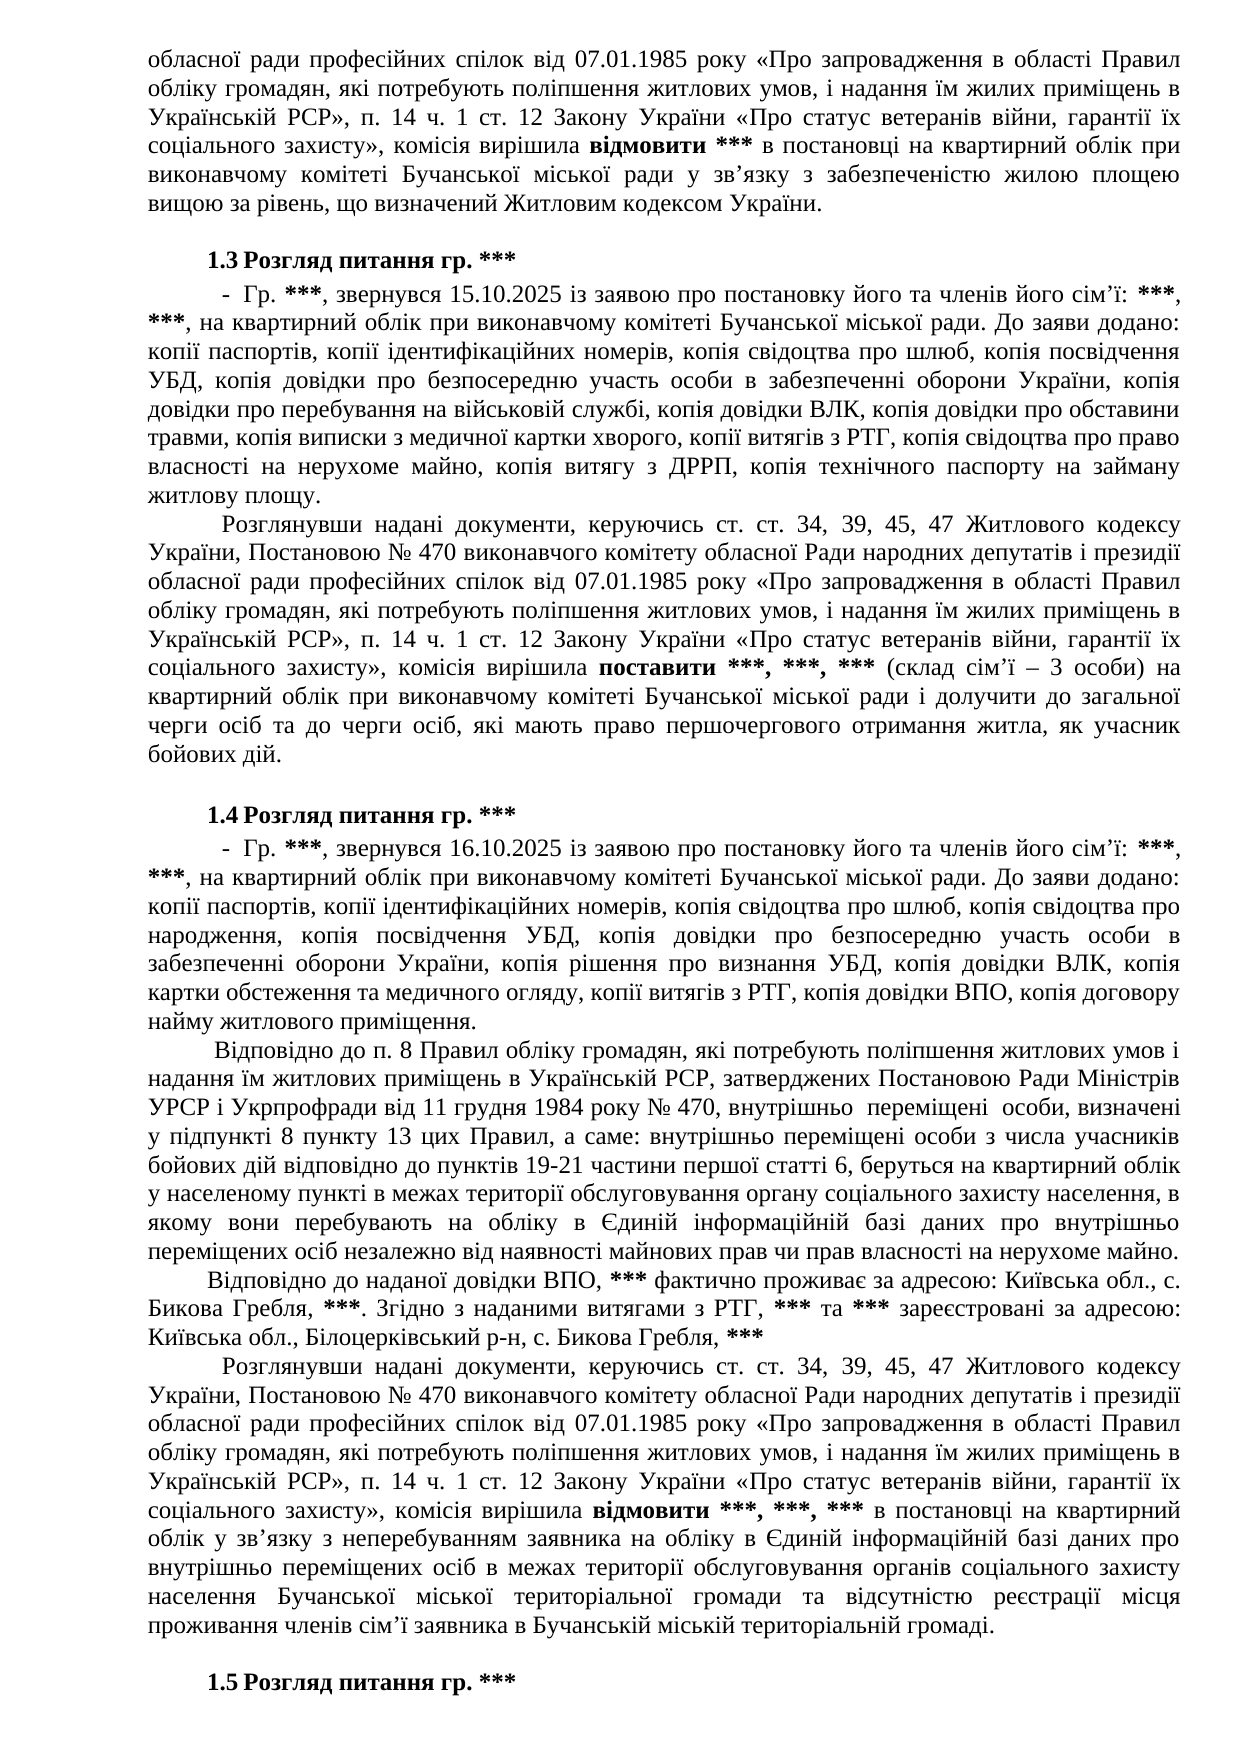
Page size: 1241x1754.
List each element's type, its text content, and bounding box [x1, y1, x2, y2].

list Розгляд питання гр. *** [207, 800, 1181, 829]
text Відповідно до п. 8 Правил обліку громадян, які потребують поліпшення житлових умов і надання їм житлових приміщень в Українській РСР, затверджених Постановою Ради Міністрів УРСР і Укрпрофради від 11 грудня 1984 року № 470, внутрішньо переміщені особи, визначені у підпункті 8 пункту 13 цих Правил, а саме: внутрішньо переміщені особи з числа учасників бойових дій відповідно до пунктів 19-21 частини першої статті 6, беруться на квартирний облік у населеному пункті в межах території обслуговування органу соціального захисту населення, в якому вони перебувають на обліку в Єдиній інформаційній базі даних про внутрішньо переміщених осіб незалежно від наявності майнових прав чи прав власності на нерухоме майно. [148, 1035, 1181, 1265]
list Розгляд питання гр. *** [207, 246, 1181, 274]
text Розглянувши надані документи, керуючись ст. ст. 34, 39, 45, 47 Житлового кодексу України, Постановою № 470 виконавчого комітету обласної Ради народних депутатів і президії обласної ради професійних спілок від 07.01.1985 року «Про запровадження в області Правил обліку громадян, які потребують поліпшення житлових умов, і надання їм жилих приміщень в Українській РСР», п. 14 ч. 1 ст. 12 Закону України «Про статус ветеранів війни, гарантії їх соціального захисту», комісія вирішила поставити ***, ***, *** (склад сім’ї – 3 особи) на квартирний облік при виконавчому комітеті Бучанської міської ради і долучити до загальної черги осіб та до черги осіб, які мають право першочергового отримання житла, як учасник бойових дій. [148, 509, 1181, 767]
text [148, 44, 1181, 217]
text Розглянувши надані документи, керуючись ст. ст. 34, 39, 45, 47 Житлового кодексу України, Постановою № 470 виконавчого комітету обласної Ради народних депутатів і президії обласної ради професійних спілок від 07.01.1985 року «Про запровадження в області Правил обліку громадян, які потребують поліпшення житлових умов, і надання їм жилих приміщень в Українській РСР», п. 14 ч. 1 ст. 12 Закону України «Про статус ветеранів війни, гарантії їх соціального захисту», комісія вирішила відмовити ***, ***, *** в постановці на квартирний облік у зв’язку з неперебуванням заявника на обліку в Єдиній інформаційній базі даних про внутрішньо переміщених осіб в межах території обслуговування органів соціального захисту населення Бучанської міської територіальної громади та відсутністю реєстрації місця проживання членів сім’ї заявника в Бучанській міській територіальній громаді. [148, 1351, 1181, 1638]
list Розгляд питання гр. *** [207, 1667, 1181, 1696]
text Відповідно до наданої довідки ВПО, *** фактично проживає за адресою: Київська обл., с. Бикова Гребля, ***. Згідно з наданими витягами з РТГ, *** та *** зареєстровані за адресою: Київська обл., Білоцерківський р-н, с. Бикова Гребля, *** [148, 1265, 1181, 1351]
list Гр. ***, звернувся 15.10.2025 із заявою про постановку його та членів його сім’ї: ***, ***, на квартирний облік при виконавчому комітеті Бучанської міської ради. До заяви додано: копії паспортів, копії ідентифікаційних номерів, копія свідоцтва про шлюб, копія посвідчення УБД, копія довідки про безпосередню участь особи в забезпеченні оборони України, копія довідки про перебування на військовій службі, копія довідки ВЛК, копія довідки про обставини травми, копія виписки з медичної картки хворого, копії витягів з РТГ, копія свідоцтва про право власності на нерухоме майно, копія витягу з ДРРП, копія технічного паспорту на займану житлову площу. [148, 279, 1181, 509]
list Гр. ***, звернувся 16.10.2025 із заявою про постановку його та членів його сім’ї: ***, ***, на квартирний облік при виконавчому комітеті Бучанської міської ради. До заяви додано: копії паспортів, копії ідентифікаційних номерів, копія свідоцтва про шлюб, копія свідоцтва про народження, копія посвідчення УБД, копія довідки про безпосередню участь особи в забезпеченні оборони України, копія рішення про визнання УБД, копія довідки ВЛК, копія картки обстеження та медичного огляду, копії витягів з РТГ, копія довідки ВПО, копія договору найму житлового приміщення. [148, 833, 1181, 1035]
